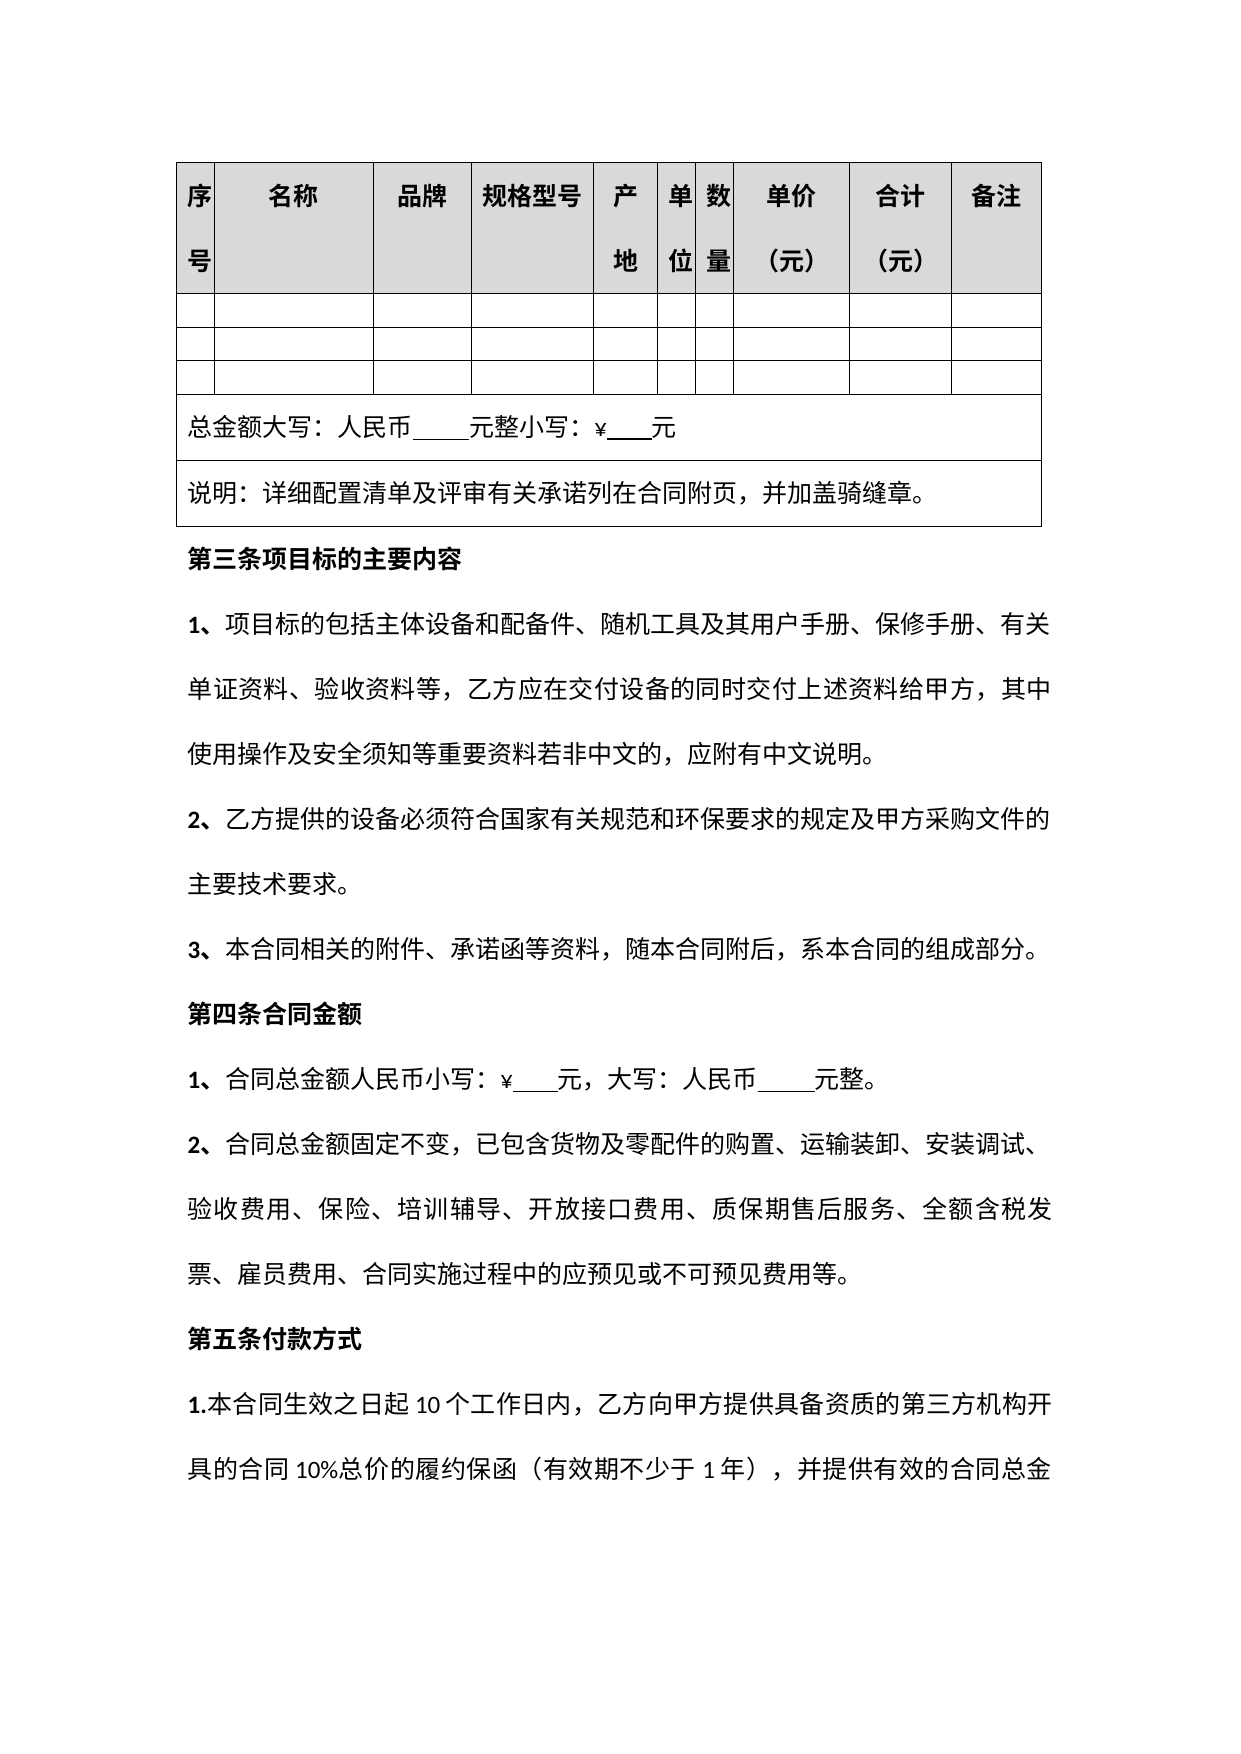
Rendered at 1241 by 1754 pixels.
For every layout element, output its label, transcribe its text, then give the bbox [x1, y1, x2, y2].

table_cell [472, 294, 593, 327]
table_cell [696, 328, 733, 360]
table_cell [850, 294, 951, 327]
table_cell [472, 361, 593, 394]
table_cell [734, 361, 849, 394]
table_cell 说明：详细配置清单及评审有关承诺列在合同附页，并加盖骑缝章。 [177, 461, 1041, 526]
table_cell [374, 361, 471, 394]
text 2、合同总金额固定不变，已包含货物及零配件的购置、运输装卸、安装调试、验收费用、保险、培训辅导、开放接口费用、质保期售后服务、全额含税发票、雇员费用、合同实施过程中的应预见或不可预见费用等。 [187, 1112, 1053, 1307]
table_header 品牌 [374, 163, 471, 293]
table_cell [952, 328, 1041, 360]
table_cell [472, 328, 593, 360]
table_cell [374, 328, 471, 360]
text 第四条合同金额 [187, 982, 1053, 1047]
table_header 规格型号 [472, 163, 593, 293]
text 2、乙方提供的设备必须符合国家有关规范和环保要求的规定及甲方采购文件的主要技术要求。 [187, 787, 1053, 917]
table_cell [594, 328, 657, 360]
text 第三条项目标的主要内容 [187, 527, 1053, 592]
text 第五条付款方式 [187, 1307, 1053, 1372]
text 1、合同总金额人民币小写：¥ 元，大写：人民币 元整。 [187, 1047, 1053, 1112]
table_header 单价 （元） [734, 163, 849, 293]
table_cell [734, 294, 849, 327]
table_header 序号 [177, 163, 214, 293]
table_cell 总金额大写：人民币 元整小写：¥ 元 [177, 395, 1041, 460]
table_header 单位 [658, 163, 695, 293]
table_cell [734, 328, 849, 360]
table_cell [658, 328, 695, 360]
table_header 名称 [215, 163, 373, 293]
table_cell [594, 361, 657, 394]
table_cell [215, 294, 373, 327]
table_cell [658, 294, 695, 327]
table_cell [215, 328, 373, 360]
table_cell [177, 361, 214, 394]
table_cell [952, 294, 1041, 327]
table_cell [177, 328, 214, 360]
table_cell [658, 361, 695, 394]
table_cell [696, 294, 733, 327]
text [187, 1372, 1053, 1502]
table_cell [850, 361, 951, 394]
table_cell [952, 361, 1041, 394]
text 3、本合同相关的附件、承诺函等资料，随本合同附后，系本合同的组成部分。 [187, 917, 1053, 982]
table_cell [177, 294, 214, 327]
table_header 产地 [594, 163, 657, 293]
table_cell [696, 361, 733, 394]
table_cell [374, 294, 471, 327]
text 1、项目标的包括主体设备和配备件、随机工具及其用户手册、保修手册、有关单证资料、验收资料等，乙方应在交付设备的同时交付上述资料给甲方，其中使用操作及安全须知等重要资料若非中文的，应附有中文说明。 [187, 592, 1053, 787]
table_cell [594, 294, 657, 327]
table_cell [215, 361, 373, 394]
table_header 合计 （元） [850, 163, 951, 293]
table_header 数量 [696, 163, 733, 293]
table_cell [850, 328, 951, 360]
table_header 备注 [952, 163, 1041, 293]
